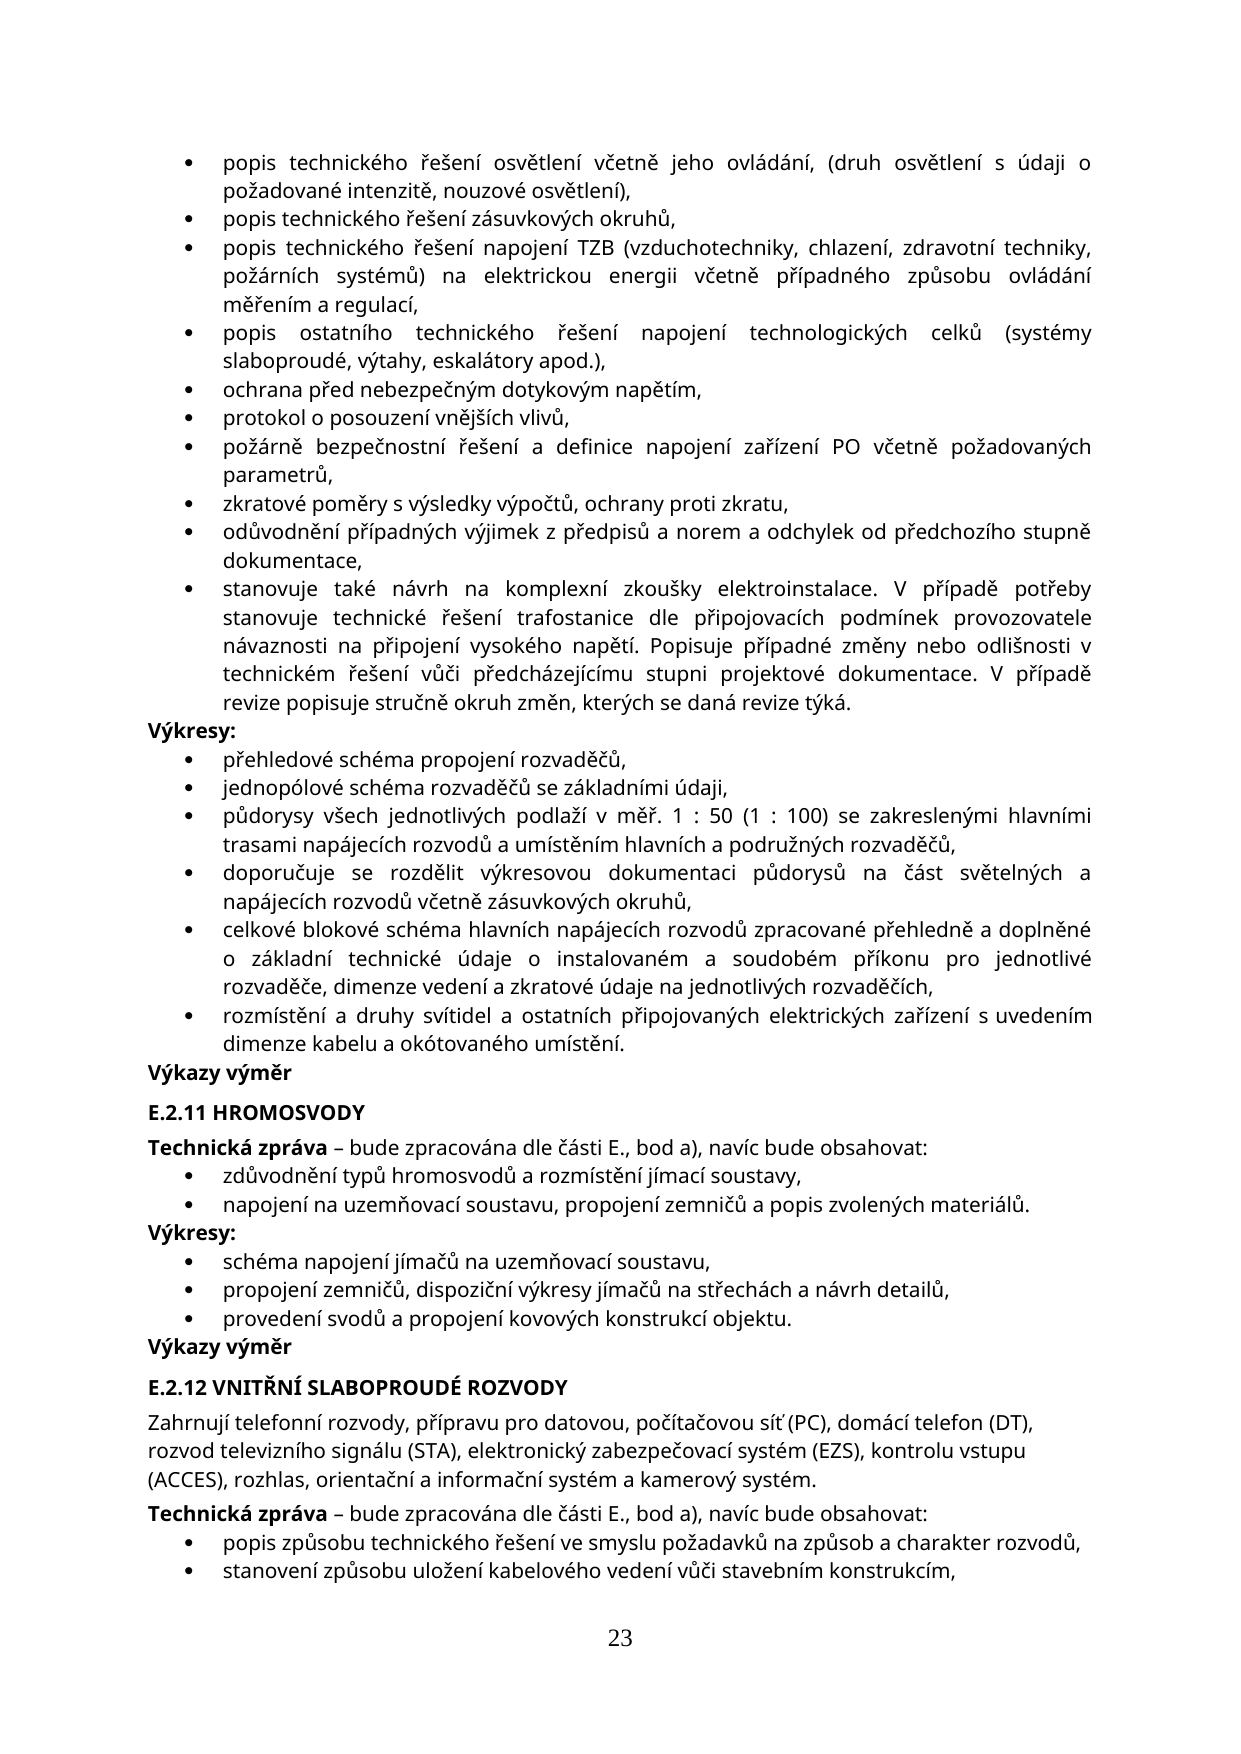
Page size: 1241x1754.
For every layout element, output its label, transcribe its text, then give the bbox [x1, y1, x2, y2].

list popis technického řešení osvětlení včetně jeho ovládání, (druh osvětlení s údaji o požadované intenzitě, nouzové osvětlení), [185, 148, 1093, 204]
text Výkazy výměr [148, 1332, 1093, 1361]
text Technická zpráva – bude zpracována dle části E., bod a), navíc bude obsahovat: [148, 1499, 1093, 1528]
list půdorysy všech jednotlivých podlaží v měř. 1 : 50 (1 : 100) se zakreslenými hlavními trasami napájecích rozvodů a umístěním hlavních a podružných rozvaděčů, [185, 802, 1093, 858]
list popis technického řešení napojení TZB (vzduchotechniky, chlazení, zdravotní techniky, požárních systémů) na elektrickou energii včetně případného způsobu ovládání měřením a regulací, [185, 233, 1093, 318]
list popis způsobu technického řešení ve smyslu požadavků na způsob a charakter rozvodů, [185, 1528, 1093, 1556]
text Výkresy: [148, 716, 1093, 745]
text Zahrnují telefonní rozvody, přípravu pro datovou, počítačovou síť (PC), domácí telefon (DT), rozvod televizního signálu (STA), elektronický zabezpečovací systém (EZS), kontrolu vstupu (ACCES), rozhlas, orientační a informační systém a kamerový systém. [148, 1408, 1093, 1493]
text Výkresy: [148, 1218, 1093, 1247]
list zkratové poměry s výsledky výpočtů, ochrany proti zkratu, [185, 489, 1093, 517]
list napojení na uzemňovací soustavu, propojení zemničů a popis zvolených materiálů. [185, 1190, 1093, 1218]
list doporučuje se rozdělit výkresovou dokumentaci půdorysů na část světelných a napájecích rozvodů včetně zásuvkových okruhů, [185, 858, 1093, 915]
list celkové blokové schéma hlavních napájecích rozvodů zpracované přehledně a doplněné o základní technické údaje o instalovaném a soudobém příkonu pro jednotlivé rozvaděče, dimenze vedení a zkratové údaje na jednotlivých rozvaděčích, [185, 915, 1093, 1001]
list schéma napojení jímačů na uzemňovací soustavu, [185, 1247, 1093, 1275]
list protokol o posouzení vnějších vlivů, [185, 403, 1093, 432]
list ochrana před nebezpečným dotykovým napětím, [185, 375, 1093, 403]
list přehledové schéma propojení rozvaděčů, [185, 745, 1093, 773]
list rozmístění a druhy svítidel a ostatních připojovaných elektrických zařízení s uvedením dimenze kabelu a okótovaného umístění. [185, 1001, 1093, 1058]
list stanovuje také návrh na komplexní zkoušky elektroinstalace. V případě potřeby stanovuje technické řešení trafostanice dle připojovacích podmínek provozovatele návaznosti na připojení vysokého napětí. Popisuje případné změny nebo odlišnosti v technickém řešení vůči předcházejícímu stupni projektové dokumentace. V případě revize popisuje stručně okruh změn, kterých se daná revize týká. [185, 574, 1093, 716]
list zdůvodnění typů hromosvodů a rozmístění jímací soustavy, [185, 1162, 1093, 1190]
text E.2.12 VNITŘNÍ SLABOPROUDÉ ROZVODY [148, 1373, 1093, 1402]
list popis ostatního technického řešení napojení technologických celků (systémy slaboproudé, výtahy, eskalátory apod.), [185, 318, 1093, 375]
list jednopólové schéma rozvaděčů se základními údaji, [185, 773, 1093, 802]
list stanovení způsobu uložení kabelového vedení vůči stavebním konstrukcím, [185, 1556, 1093, 1585]
list provedení svodů a propojení kovových konstrukcí objektu. [185, 1304, 1093, 1332]
list odůvodnění případných výjimek z předpisů a norem a odchylek od předchozího stupně dokumentace, [185, 517, 1093, 574]
text E.2.11 HROMOSVODY [148, 1098, 1093, 1127]
list popis technického řešení zásuvkových okruhů, [185, 204, 1093, 233]
text Výkazy výměr [148, 1058, 1093, 1086]
list požárně bezpečnostní řešení a definice napojení zařízení PO včetně požadovaných parametrů, [185, 432, 1093, 489]
list propojení zemničů, dispoziční výkresy jímačů na střechách a návrh detailů, [185, 1275, 1093, 1304]
text Technická zpráva – bude zpracována dle části E., bod a), navíc bude obsahovat: [148, 1133, 1093, 1162]
